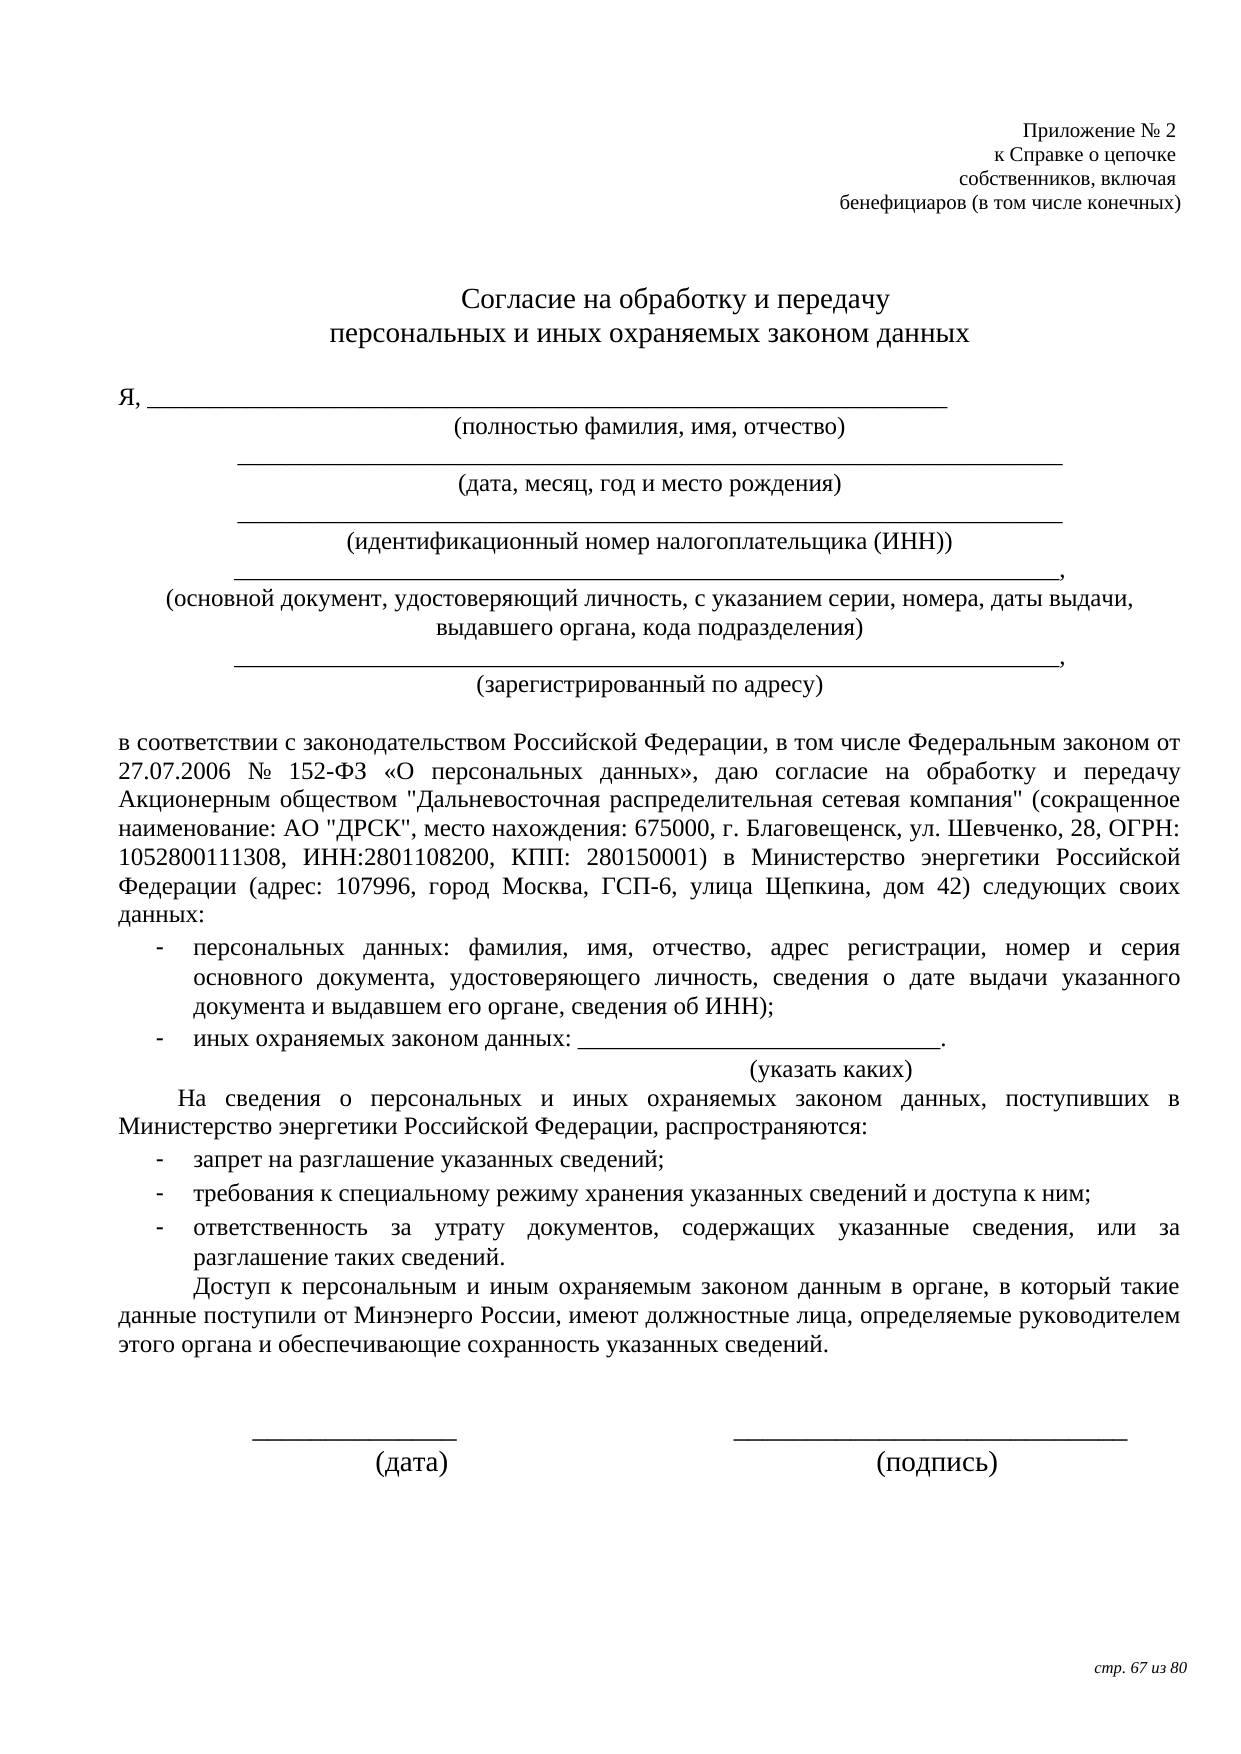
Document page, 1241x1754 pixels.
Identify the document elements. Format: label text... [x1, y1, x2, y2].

text __________________________________________________________________ [118, 439, 1181, 468]
list требования к специальному режиму хранения указанных сведений и доступа к ним; [156, 1174, 1181, 1208]
text (дата) (подпись) [118, 1444, 1181, 1477]
text (основной документ, удостоверяющий личность, с указанием серии, номера, даты выдачи, выдавшего органа, кода подразделения) [118, 583, 1181, 641]
text На сведения о персональных и иных охраняемых законом данных, поступивших в Министерство энергетики Российской Федерации, распространяются: [118, 1083, 1181, 1140]
text __________________________________________________________________ [118, 497, 1181, 526]
text Согласие на обработку и передачу персональных и иных охраняемых законом данных [118, 281, 1181, 348]
text (зарегистрированный по адресу) [118, 669, 1181, 698]
text __________________________________________________________________, [118, 554, 1181, 583]
text __________________________________________________________________, [118, 641, 1181, 669]
text (дата, месяц, год и место рождения) [118, 468, 1181, 497]
text Доступ к персональным и иным охраняемым законом данным в органе, в который такие данные поступили от Минэнерго России, имеют должностные лица, определяемые руководителем этого органа и обеспечивающие сохранность указанных сведений. [118, 1271, 1181, 1357]
list ответственность за утрату документов, содержащих указанные сведения, или за разглашение таких сведений. [156, 1208, 1181, 1271]
text (идентификационный номер налогоплательщика (ИНН)) [118, 526, 1181, 554]
text ______________ ___________________________ [193, 1410, 1181, 1444]
list запрет на разглашение указанных сведений; [156, 1140, 1181, 1174]
text в соответствии с законодательством Российской Федерации, в том числе Федеральным законом от 27.07.2006 № 152-ФЗ «О персональных данных», даю согласие на обработку и передачу Акционерным обществом "Дальневосточная распределительная сетевая компания" (сокращенное наименование: АО "ДРСК", место нахождения: 675000, г. Благовещенск, ул. Шевченко, 28, ОГРН: 1052800111308, ИНН:2801108200, КПП: 280150001) в Министерство энергетики Российской Федерации (адрес: 107996, город Москва, ГСП-6, улица Щепкина, дом 42) следующих своих данных: [118, 727, 1181, 928]
list персональных данных: фамилия, имя, отчество, адрес регистрации, номер и серия основного документа, удостоверяющего личность, сведения о дате выдачи указанного документа и выдавшем его органе, сведения об ИНН); [156, 928, 1181, 1020]
list иных охраняемых законом данных: _____________________________. [156, 1020, 1181, 1054]
text (указать каких) [118, 1054, 1181, 1083]
text Я, ________________________________________________________________ [118, 382, 1181, 411]
text Приложение № 2 к Справке о цепочке собственников, включая бенефициаров (в том числе конечных) [118, 118, 1181, 214]
text (полностью фамилия, имя, отчество) [118, 411, 1181, 439]
